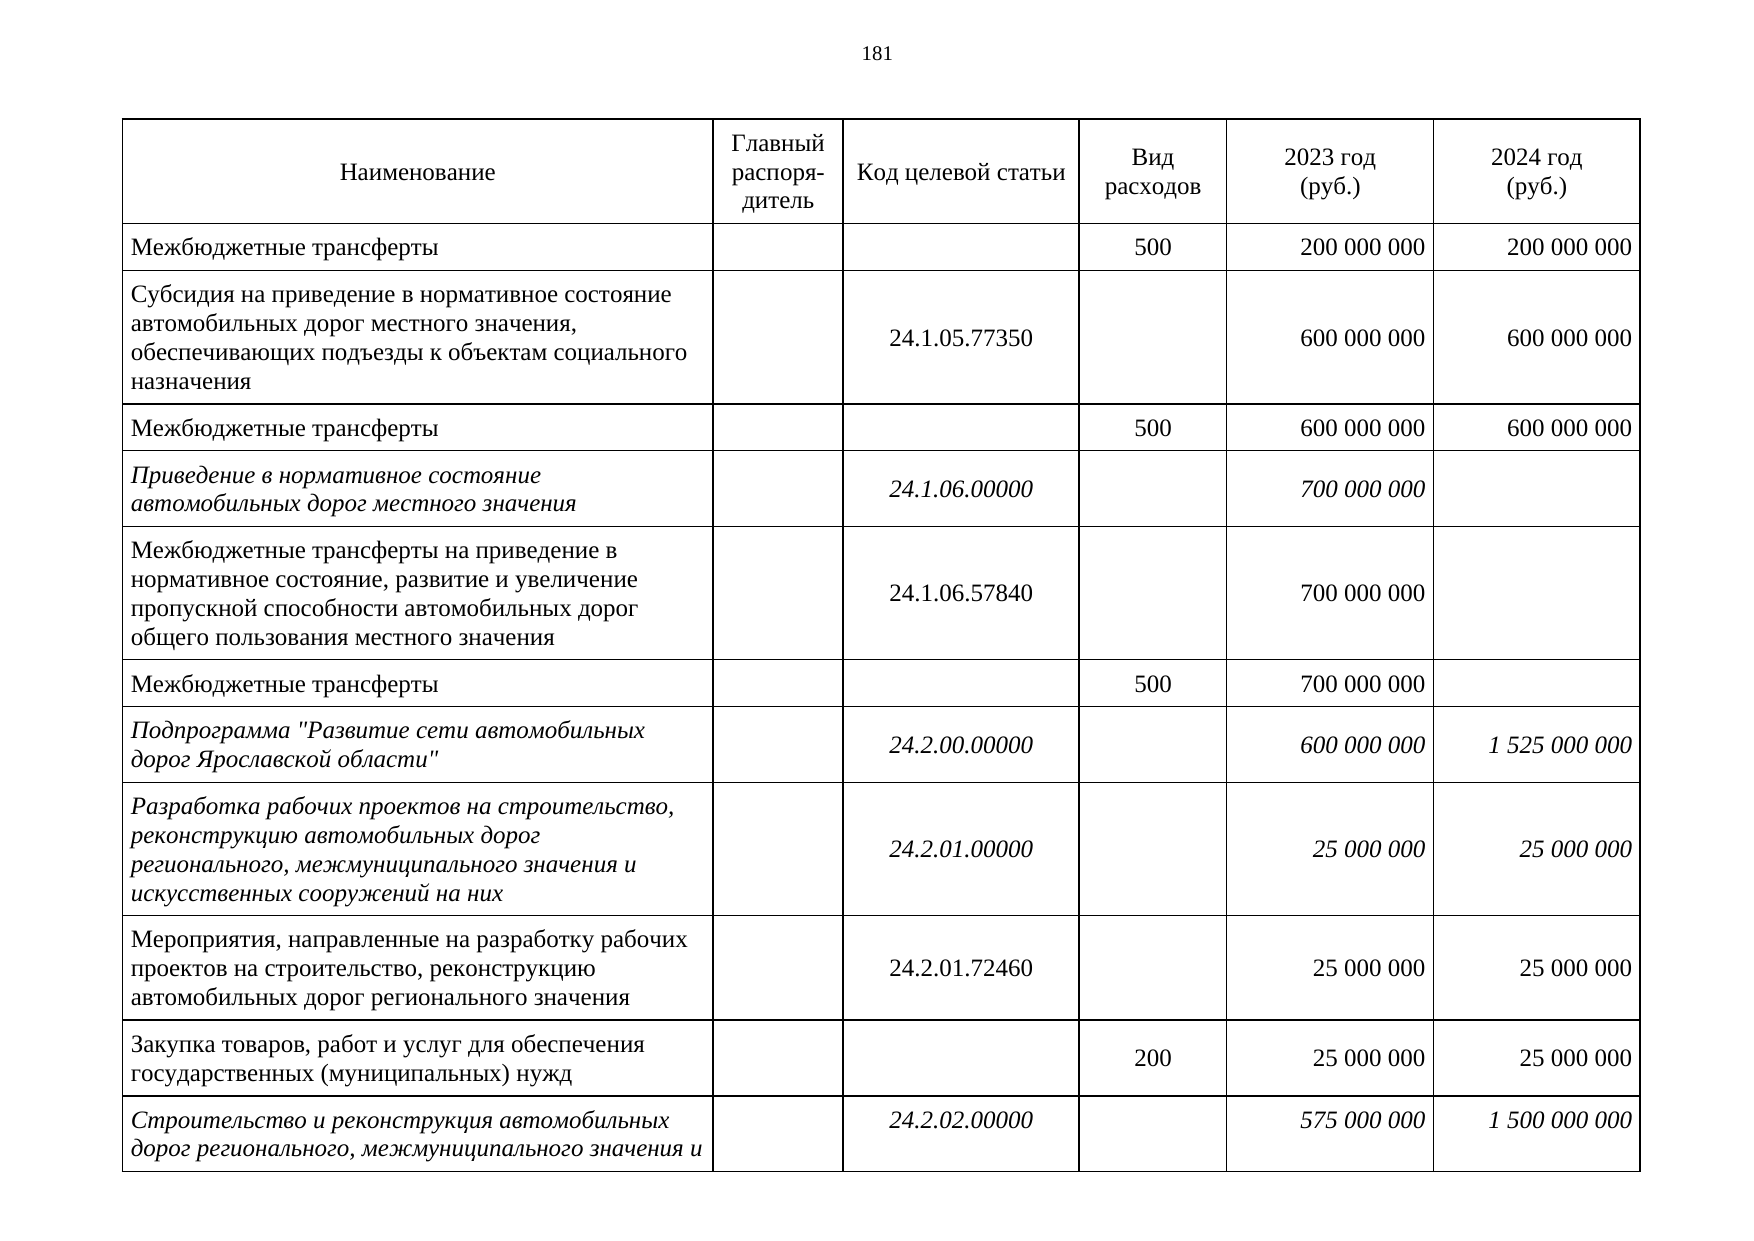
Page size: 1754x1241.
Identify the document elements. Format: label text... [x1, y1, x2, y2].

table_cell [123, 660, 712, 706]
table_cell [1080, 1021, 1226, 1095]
table_header Вид расходов [1080, 120, 1226, 223]
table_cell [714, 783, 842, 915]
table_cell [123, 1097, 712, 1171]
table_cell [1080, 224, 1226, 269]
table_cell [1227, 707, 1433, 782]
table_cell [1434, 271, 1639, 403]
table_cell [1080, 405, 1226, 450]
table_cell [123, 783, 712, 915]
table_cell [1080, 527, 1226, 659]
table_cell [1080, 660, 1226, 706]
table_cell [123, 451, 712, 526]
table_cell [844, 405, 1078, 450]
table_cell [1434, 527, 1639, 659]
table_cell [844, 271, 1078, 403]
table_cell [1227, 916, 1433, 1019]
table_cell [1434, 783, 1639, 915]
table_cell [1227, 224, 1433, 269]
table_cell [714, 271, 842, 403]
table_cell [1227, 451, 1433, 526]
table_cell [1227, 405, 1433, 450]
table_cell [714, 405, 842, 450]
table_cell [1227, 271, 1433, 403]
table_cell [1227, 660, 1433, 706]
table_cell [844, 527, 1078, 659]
table_header 2023 год (руб.) [1227, 120, 1433, 223]
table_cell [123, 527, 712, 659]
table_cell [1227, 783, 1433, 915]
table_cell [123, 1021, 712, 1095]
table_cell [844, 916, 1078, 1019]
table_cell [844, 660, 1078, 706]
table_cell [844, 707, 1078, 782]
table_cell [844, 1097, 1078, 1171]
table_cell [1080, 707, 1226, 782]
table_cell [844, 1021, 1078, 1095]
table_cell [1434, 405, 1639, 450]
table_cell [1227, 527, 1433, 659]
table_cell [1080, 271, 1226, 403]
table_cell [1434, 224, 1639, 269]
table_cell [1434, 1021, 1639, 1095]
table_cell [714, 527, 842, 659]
table_header Наименование [123, 120, 712, 223]
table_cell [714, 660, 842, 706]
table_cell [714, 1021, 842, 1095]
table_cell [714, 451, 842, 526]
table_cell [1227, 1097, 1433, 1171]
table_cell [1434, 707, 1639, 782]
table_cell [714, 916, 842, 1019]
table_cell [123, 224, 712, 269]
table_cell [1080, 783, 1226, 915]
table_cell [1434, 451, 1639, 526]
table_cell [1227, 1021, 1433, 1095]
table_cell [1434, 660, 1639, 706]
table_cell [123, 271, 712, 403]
table_header 2024 год (руб.) [1434, 120, 1639, 223]
table_header Главный распоря-дитель [714, 120, 842, 223]
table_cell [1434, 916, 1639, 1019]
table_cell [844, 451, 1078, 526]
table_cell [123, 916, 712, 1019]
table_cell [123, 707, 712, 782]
table_header Код целевой статьи [844, 120, 1078, 223]
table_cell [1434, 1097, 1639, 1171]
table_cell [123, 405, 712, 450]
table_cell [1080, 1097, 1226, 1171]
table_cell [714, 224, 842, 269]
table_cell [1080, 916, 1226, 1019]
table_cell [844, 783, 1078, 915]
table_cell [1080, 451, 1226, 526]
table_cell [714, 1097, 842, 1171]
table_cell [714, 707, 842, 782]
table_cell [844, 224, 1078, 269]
